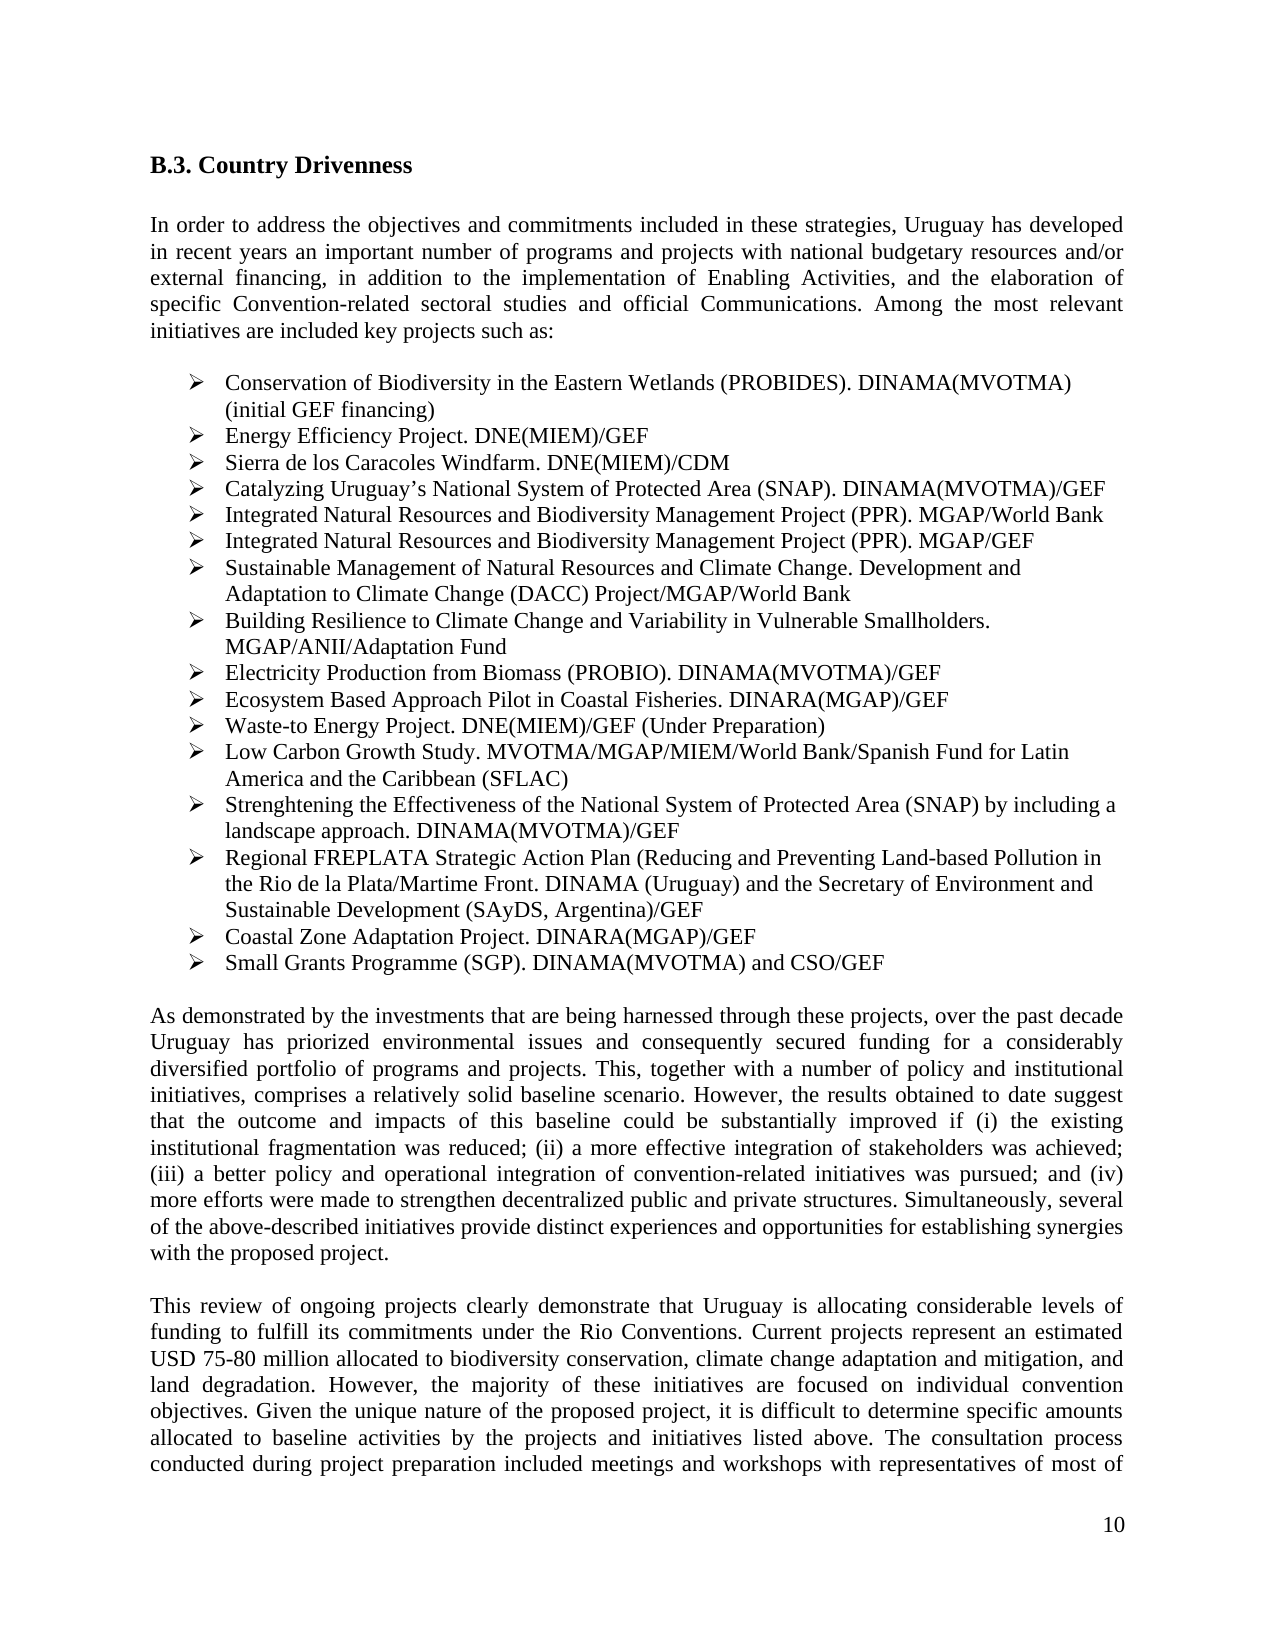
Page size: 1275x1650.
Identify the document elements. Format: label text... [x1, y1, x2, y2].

list Catalyzing Uruguay’s National System of Protected Area (SNAP). DINAMA(MVOTMA)/GEF [187, 475, 1125, 501]
list Electricity Production from Biomass (PROBIO). DINAMA(MVOTMA)/GEF [187, 659, 1125, 686]
list Integrated Natural Resources and Biodiversity Management Project (PPR). MGAP/GEF [187, 528, 1125, 554]
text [150, 1292, 1125, 1476]
list Regional FREPLATA Strategic Action Plan (Reducing and Preventing Land-based Pollution in the Rio de la Plata/Martime Front. DINAMA (Uruguay) and the Secretary of Environment and Sustainable Development (SAyDS, Argentina)/GEF [187, 844, 1125, 923]
list Sustainable Management of Natural Resources and Climate Change. Development and Adaptation to Climate Change (DACC) Project/MGAP/World Bank [187, 554, 1125, 607]
list Conservation of Biodiversity in the Eastern Wetlands (PROBIDES). DINAMA(MVOTMA) (initial GEF financing) [187, 369, 1125, 422]
list Low Carbon Growth Study. MVOTMA/MGAP/MIEM/World Bank/Spanish Fund for Latin America and the Caribbean (SFLAC) [187, 738, 1125, 791]
list Ecosystem Based Approach Pilot in Coastal Fisheries. DINARA(MGAP)/GEF [187, 686, 1125, 712]
list Strenghtening the Effectiveness of the National System of Protected Area (SNAP) by including a landscape approach. DINAMA(MVOTMA)/GEF [187, 791, 1125, 844]
list Sierra de los Caracoles Windfarm. DNE(MIEM)/CDM [187, 448, 1125, 475]
list Integrated Natural Resources and Biodiversity Management Project (PPR). MGAP/World Bank [187, 501, 1125, 528]
list Building Resilience to Climate Change and Variability in Vulnerable Smallholders. MGAP/ANII/Adaptation Fund [187, 607, 1125, 659]
subtitle B.3. Country Drivenness [150, 150, 1125, 179]
list Small Grants Programme (SGP). DINAMA(MVOTMA) and CSO/GEF [187, 949, 1125, 976]
list Waste-to Energy Project. DNE(MIEM)/GEF (Under Preparation) [187, 712, 1125, 738]
list Coastal Zone Adaptation Project. DINARA(MGAP)/GEF [187, 923, 1125, 949]
text As demonstrated by the investments that are being harnessed through these projects, over the past decade Uruguay has priorized environmental issues and consequently secured funding for a considerably diversified portfolio of programs and projects. This, together with a number of policy and institutional initiatives, comprises a relatively solid baseline scenario. However, the results obtained to date suggest that the outcome and impacts of this baseline could be substantially improved if (i) the existing institutional fragmentation was reduced; (ii) a more effective integration of stakeholders was achieved; (iii) a better policy and operational integration of convention-related initiatives was pursued; and (iv) more efforts were made to strengthen decentralized public and private structures. Simultaneously, several of the above-described initiatives provide distinct experiences and opportunities for establishing synergies with the proposed project. [150, 1002, 1125, 1266]
text In order to address the objectives and commitments included in these strategies, Uruguay has developed in recent years an important number of programs and projects with national budgetary resources and/or external financing, in addition to the implementation of Enabling Activities, and the elaboration of specific Convention-related sectoral studies and official Communications. Among the most relevant initiatives are included key projects such as: [150, 211, 1125, 343]
list Energy Efficiency Project. DNE(MIEM)/GEF [187, 422, 1125, 448]
